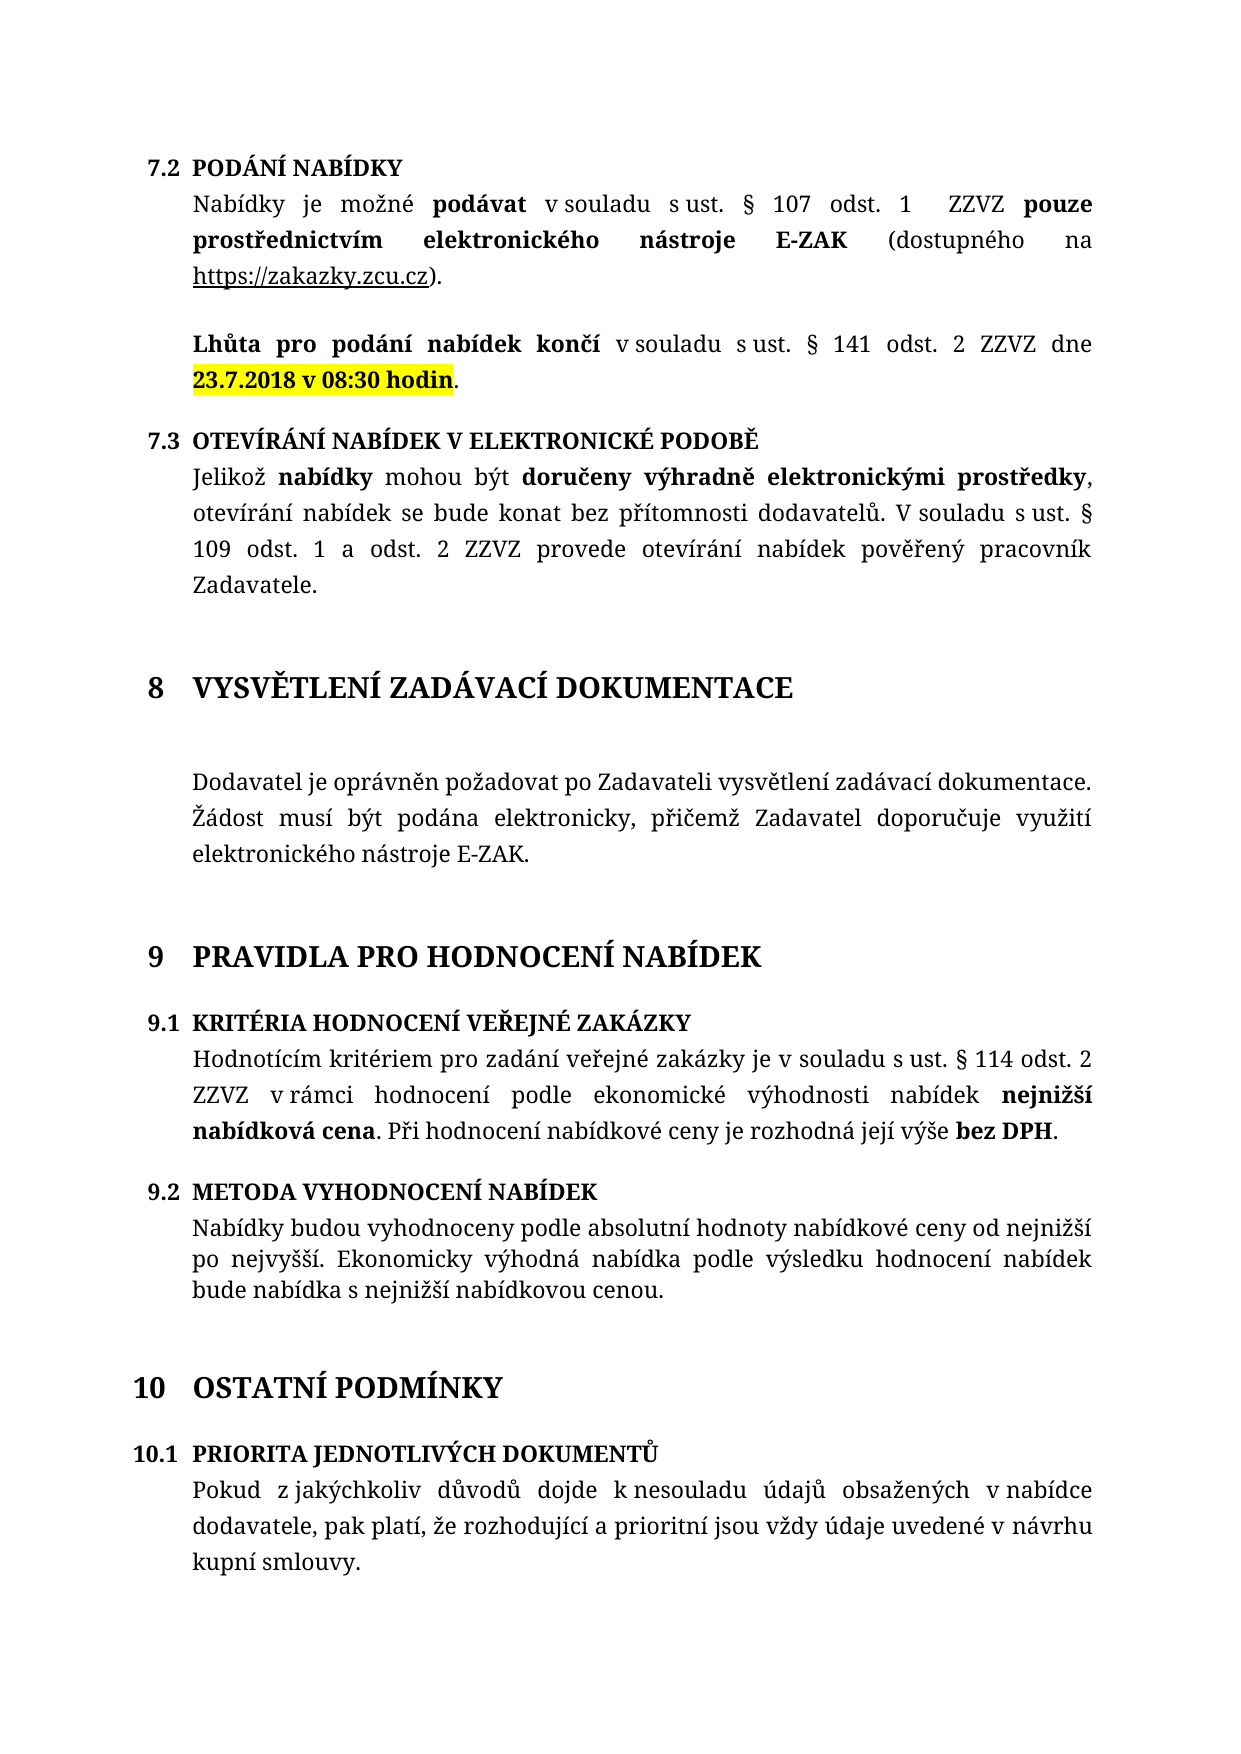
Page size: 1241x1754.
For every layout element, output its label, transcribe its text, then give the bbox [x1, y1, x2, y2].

text Pokud z jakýchkoliv důvodů dojde k nesouladu údajů obsažených v nabídce dodavatele, pak platí, že rozhodující a prioritní jsou vždy údaje uvedené v návrhu kupní smlouvy. [192, 1474, 1093, 1577]
subtitle VYSVĚTLENÍ ZADÁVACÍ DOKUMENTACE [148, 667, 1093, 707]
subtitle PODÁNÍ NABÍDKY [147, 152, 1093, 183]
text Nabídky budou vyhodnoceny podle absolutní hodnoty nabídkové ceny od nejnižší po nejvyšší. Ekonomicky výhodná nabídka podle výsledku hodnocení nabídek bude nabídka s nejnižší nabídkovou cenou. [192, 1212, 1093, 1305]
subtitle OSTATNÍ PODMÍNKY [133, 1368, 1093, 1407]
text Lhůta pro podání nabídek končí v souladu s ust. § 141 odst. 2 ZZVZ dne 23.7.2018 v 08:30 hodin. [193, 328, 1093, 395]
subtitle OTEVÍRÁNÍ NABÍDEK V ELEKTRONICKÉ PODOBĚ [148, 425, 1093, 456]
subtitle PRAVIDLA PRO HODNOCENÍ NABÍDEK [148, 936, 1093, 976]
text Nabídky je možné podávat v souladu s ust. § 107 odst. 1 ZZVZ pouze prostřednictvím elektronického nástroje E-ZAK (dostupného na https://zakazky.zcu.cz). [193, 188, 1093, 291]
subtitle PRIORITA JEDNOTLIVÝCH DOKUMENTŮ [133, 1438, 1093, 1470]
text Hodnotícím kritériem pro zadání veřejné zakázky je v souladu s ust. § 114 odst. 2 ZZVZ v rámci hodnocení podle ekonomické výhodnosti nabídek nejnižší nabídková cena. Při hodnocení nabídkové ceny je rozhodná její výše bez DPH. [193, 1043, 1093, 1146]
text Dodavatel je oprávněn požadovat po Zadavateli vysvětlení zadávací dokumentace. Žádost musí být podána elektronicky, přičemž Zadavatel doporučuje využití elektronického nástroje E-ZAK. [192, 766, 1093, 869]
subtitle KRITÉRIA HODNOCENÍ VEŘEJNÉ ZAKÁZKY [147, 1007, 1093, 1038]
text Jelikož nabídky mohou být doručeny výhradně elektronickými prostředky, otevírání nabídek se bude konat bez přítomnosti dodavatelů. V souladu s ust. § 109 odst. 1 a odst. 2 ZZVZ provede otevírání nabídek pověřený pracovník Zadavatele. [193, 461, 1093, 600]
subtitle METODA VYHODNOCENÍ NABÍDEK [147, 1176, 1093, 1207]
